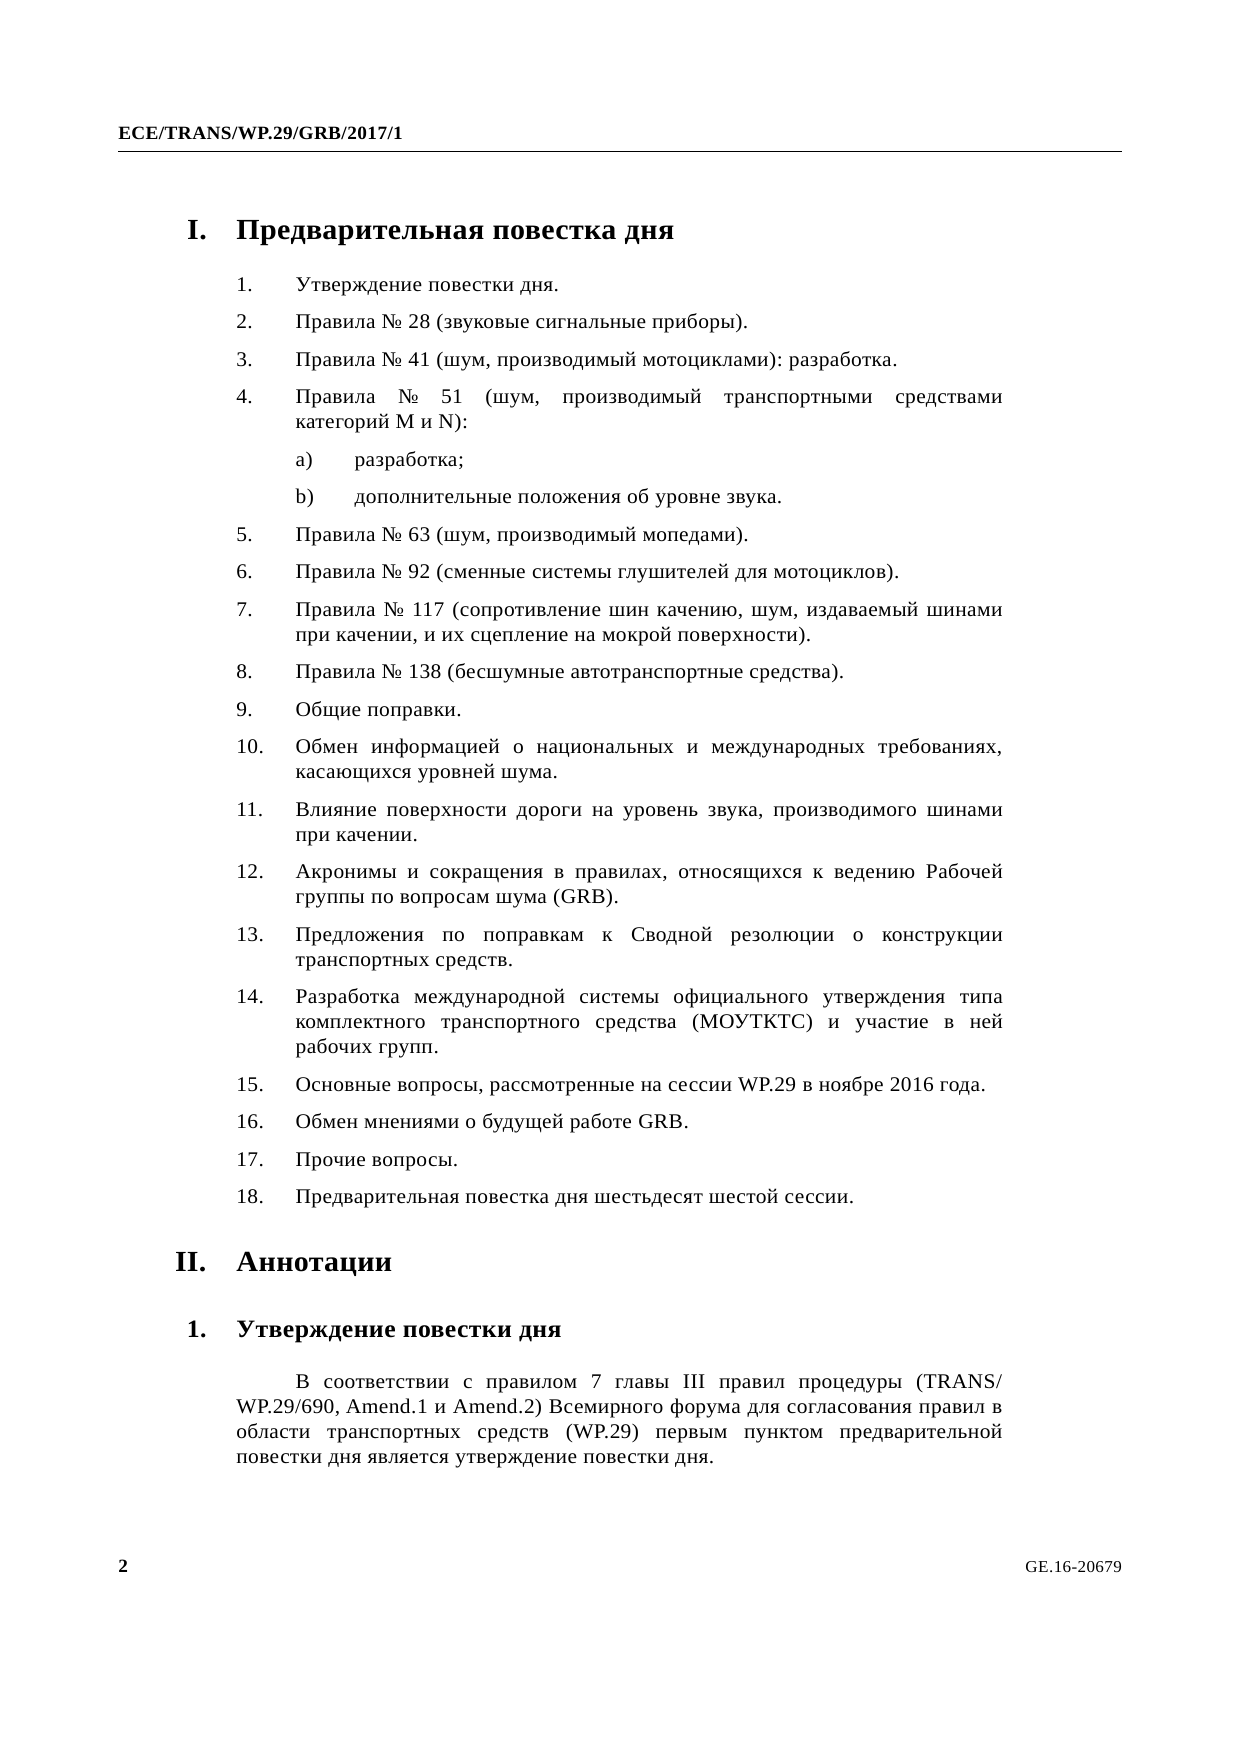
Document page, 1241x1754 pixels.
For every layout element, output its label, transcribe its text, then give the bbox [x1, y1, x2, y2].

text 6. Правила № 92 (сменные системы глушителей для мотоциклов). [236, 558, 1004, 583]
text 4. Правила № 51 (шум, производимый транспортными средствами категорий M и N): [236, 383, 1004, 433]
text 18. Предварительная повестка дня шестьдесят шестой сессии. [236, 1183, 1004, 1208]
text 8. Правила № 138 (бесшумные автотранспортные средства). [236, 658, 1004, 683]
text 5. Правила № 63 (шум, производимый мопедами). [236, 521, 1004, 546]
text 12. Акронимы и сокращения в правилах, относящихся к ведению Рабочей группы по вопросам шума (GRB). [236, 858, 1004, 908]
text II. Аннотации [118, 1246, 1004, 1277]
text I. Предварительная повестка дня [118, 215, 1004, 246]
text b) дополнительные положения об уровне звука. [236, 483, 1004, 508]
text 15. Основные вопросы, рассмотренные на сессии WP.29 в ноябре 2016 года. [236, 1071, 1004, 1096]
text 7. Правила № 117 (сопротивление шин качению, шум, издаваемый шинами при качении, и их сцепление на мокрой поверхности). [236, 596, 1004, 646]
text 13. Предложения по поправкам к Сводной резолюции о конструкции транспортных средств. [236, 921, 1004, 971]
text 16. Обмен мнениями о будущей работе GRB. [236, 1108, 1004, 1133]
text 10. Обмен информацией о национальных и международных требованиях, касающихся уровней шума. [236, 733, 1004, 783]
text 11. Влияние поверхности дороги на уровень звука, производимого шинами при качении. [236, 796, 1004, 846]
text 1. Утверждение повестки дня [118, 1315, 1004, 1343]
text 2. Правила № 28 (звуковые сигнальные приборы). [236, 308, 1004, 333]
text В соответствии с правилом 7 главы III правил процедуры (TRANS/ WP.29/690, Amend.1 и Amend.2) Всемирного форума для согласования правил в области транспортных средств (WP.29) первым пунктом предварительной повестки дня является утверждение повестки дня. [236, 1368, 1004, 1468]
text 14. Разработка международной системы официального утверждения типа комплектного транспортного средства (МОУТКТС) и участие в ней рабочих групп. [236, 983, 1004, 1058]
text 1. Утверждение повестки дня. [236, 271, 1004, 296]
text a) разработка; [236, 446, 1004, 471]
text 9. Общие поправки. [236, 696, 1004, 721]
text 3. Правила № 41 (шум, производимый мотоциклами): разработка. [236, 346, 1004, 371]
text 17. Прочие вопросы. [236, 1146, 1004, 1171]
